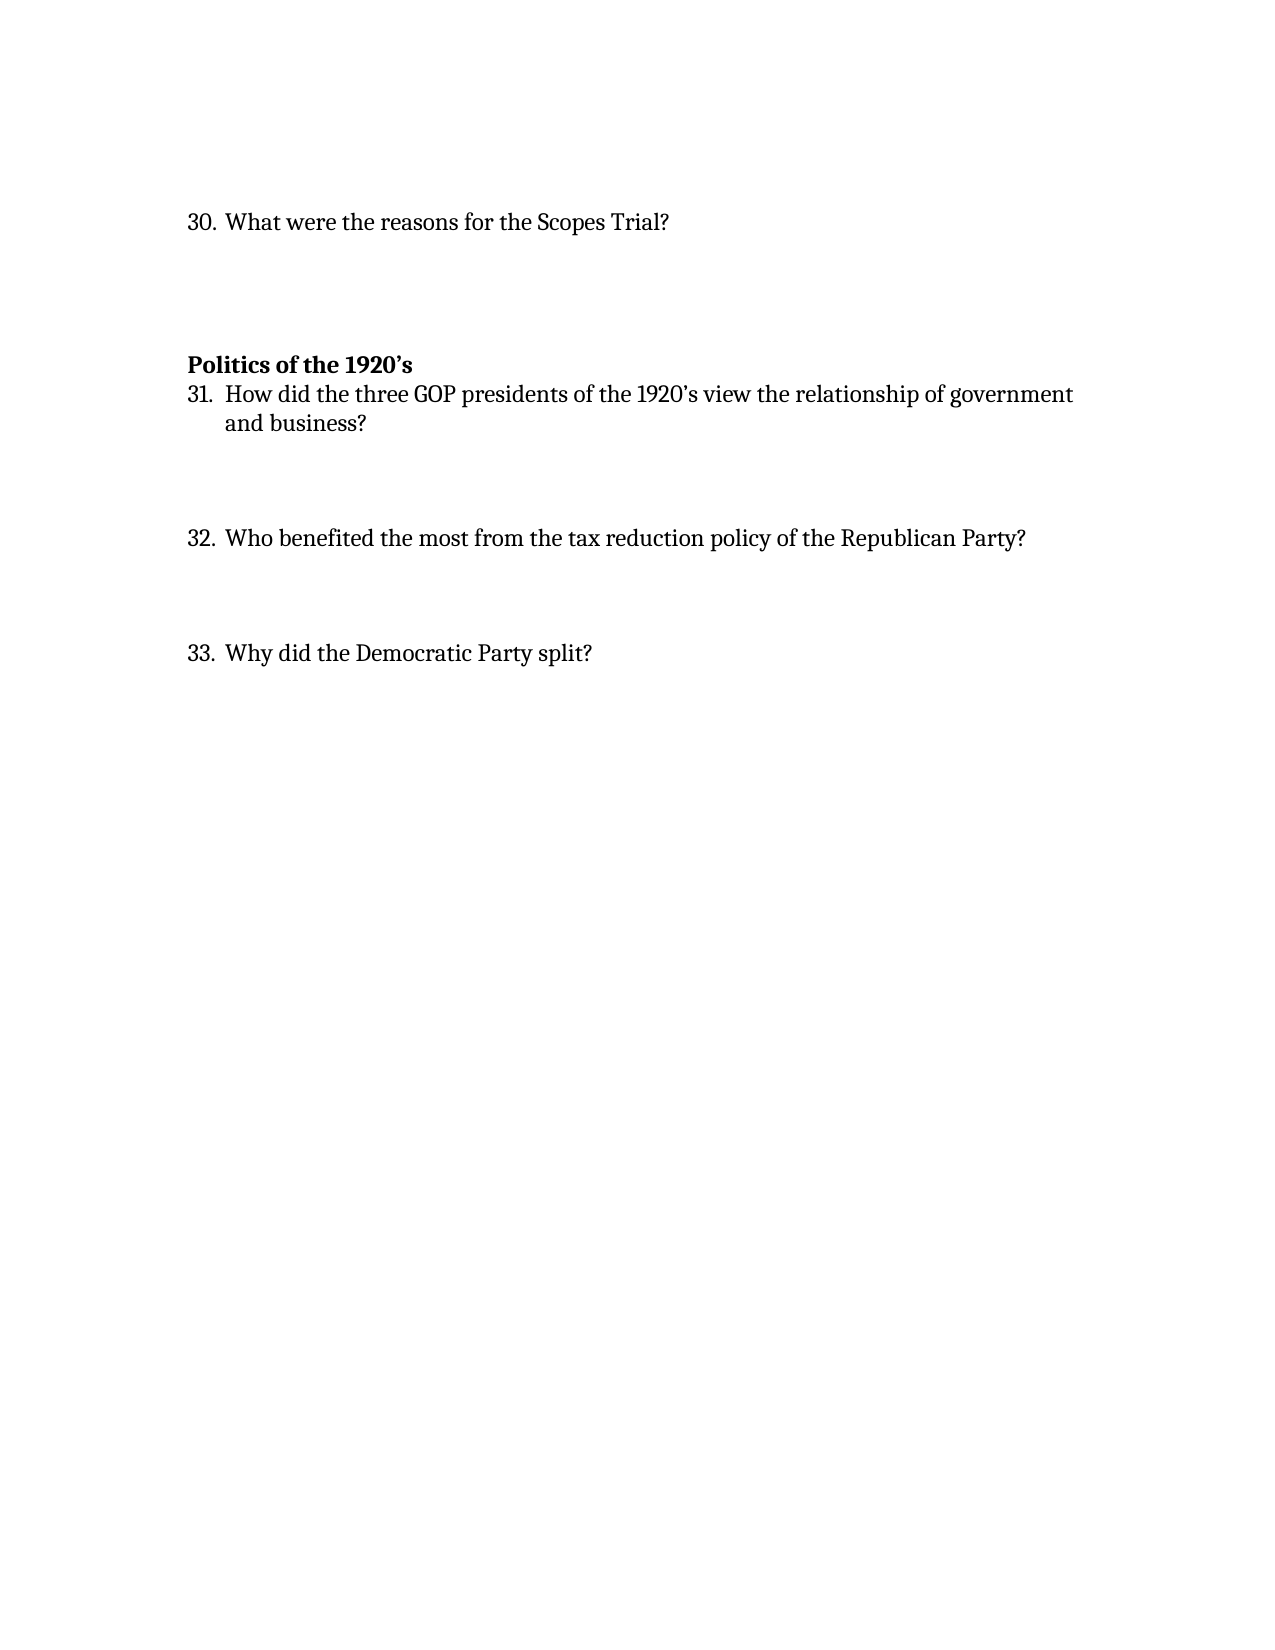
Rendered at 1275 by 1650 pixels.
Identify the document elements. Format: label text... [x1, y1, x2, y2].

list Who benefited the most from the tax reduction policy of the Republican Party? [187, 524, 1087, 552]
list What were the reasons for the Scopes Trial? [187, 207, 1087, 236]
list Why did the Democratic Party split? [187, 639, 1087, 667]
text Politics of the 1920’s [187, 351, 1087, 380]
list How did the three GOP presidents of the 1920’s view the relationship of government and business? [187, 380, 1087, 437]
